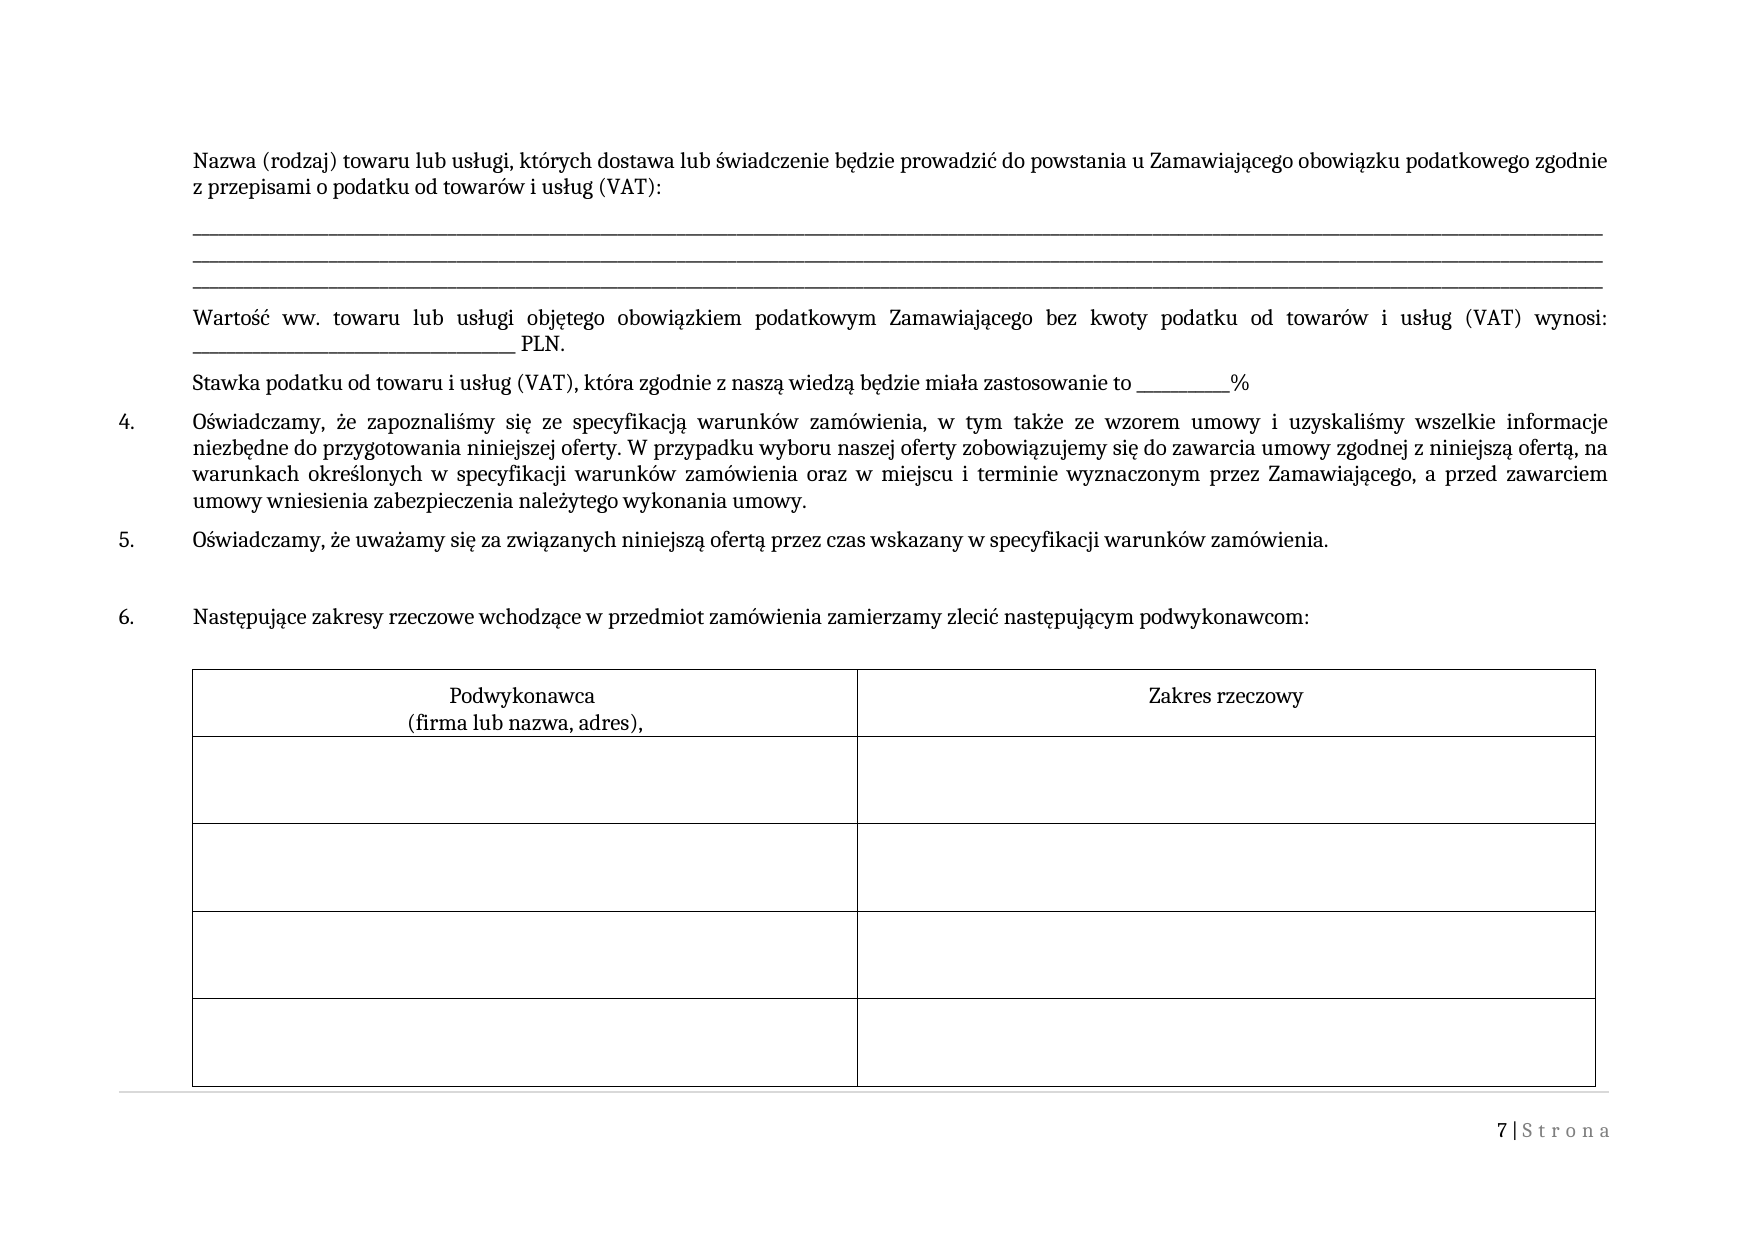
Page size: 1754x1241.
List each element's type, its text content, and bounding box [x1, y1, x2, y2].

table_cell [858, 824, 1595, 911]
table_cell [193, 912, 857, 998]
text 5. Oświadczamy, że uważamy się za związanych niniejszą ofertą przez czas wskazany w specyfikacji warunków zamówienia. [119, 526, 1609, 553]
text Nazwa (rodzaj) towaru lub usługi, których dostawa lub świadczenie będzie prowadzić do powstania u Zamawiającego obowiązku podatkowego zgodnie z przepisami o podatku od towarów i usług (VAT): [193, 148, 1609, 200]
table_cell [193, 999, 857, 1086]
text Stawka podatku od towaru i usług (VAT), która zgodnie z naszą wiedzą będzie miała zastosowanie to ___________% [193, 370, 1609, 396]
table_header Zakres rzeczowy [858, 670, 1595, 736]
table_cell [193, 737, 857, 823]
text 6. Następujące zakresy rzeczowe wchodzące w przedmiot zamówienia zamierzamy zlecić następującym podwykonawcom: [119, 604, 1609, 631]
table_header Podwykonawca (firma lub nazwa, adres), [193, 670, 857, 736]
text __________________________________________________________________________________________________________________________________________________________________________________________________________________________________________________________________________________________________________________________________________________________________________________________________________________________________________________________________________________________________________________ [193, 213, 1609, 292]
table_cell [193, 824, 857, 911]
text 4. Oświadczamy, że zapoznaliśmy się ze specyfikacją warunków zamówienia, w tym także ze wzorem umowy i uzyskaliśmy wszelkie informacje niezbędne do przygotowania niniejszej oferty. W przypadku wyboru naszej oferty zobowiązujemy się do zawarcia umowy zgodnej z niniejszą ofertą, na warunkach określonych w specyfikacji warunków zamówienia oraz w miejscu i terminie wyznaczonym przez Zamawiającego, a przed zawarciem umowy wniesienia zabezpieczenia należytego wykonania umowy. [119, 408, 1609, 514]
table_cell [858, 999, 1595, 1086]
table_cell [858, 912, 1595, 998]
table_cell [858, 737, 1595, 823]
text Wartość ww. towaru lub usługi objętego obowiązkiem podatkowym Zamawiającego bez kwoty podatku od towarów i usług (VAT) wynosi: ______________________________________ PLN. [193, 304, 1609, 357]
